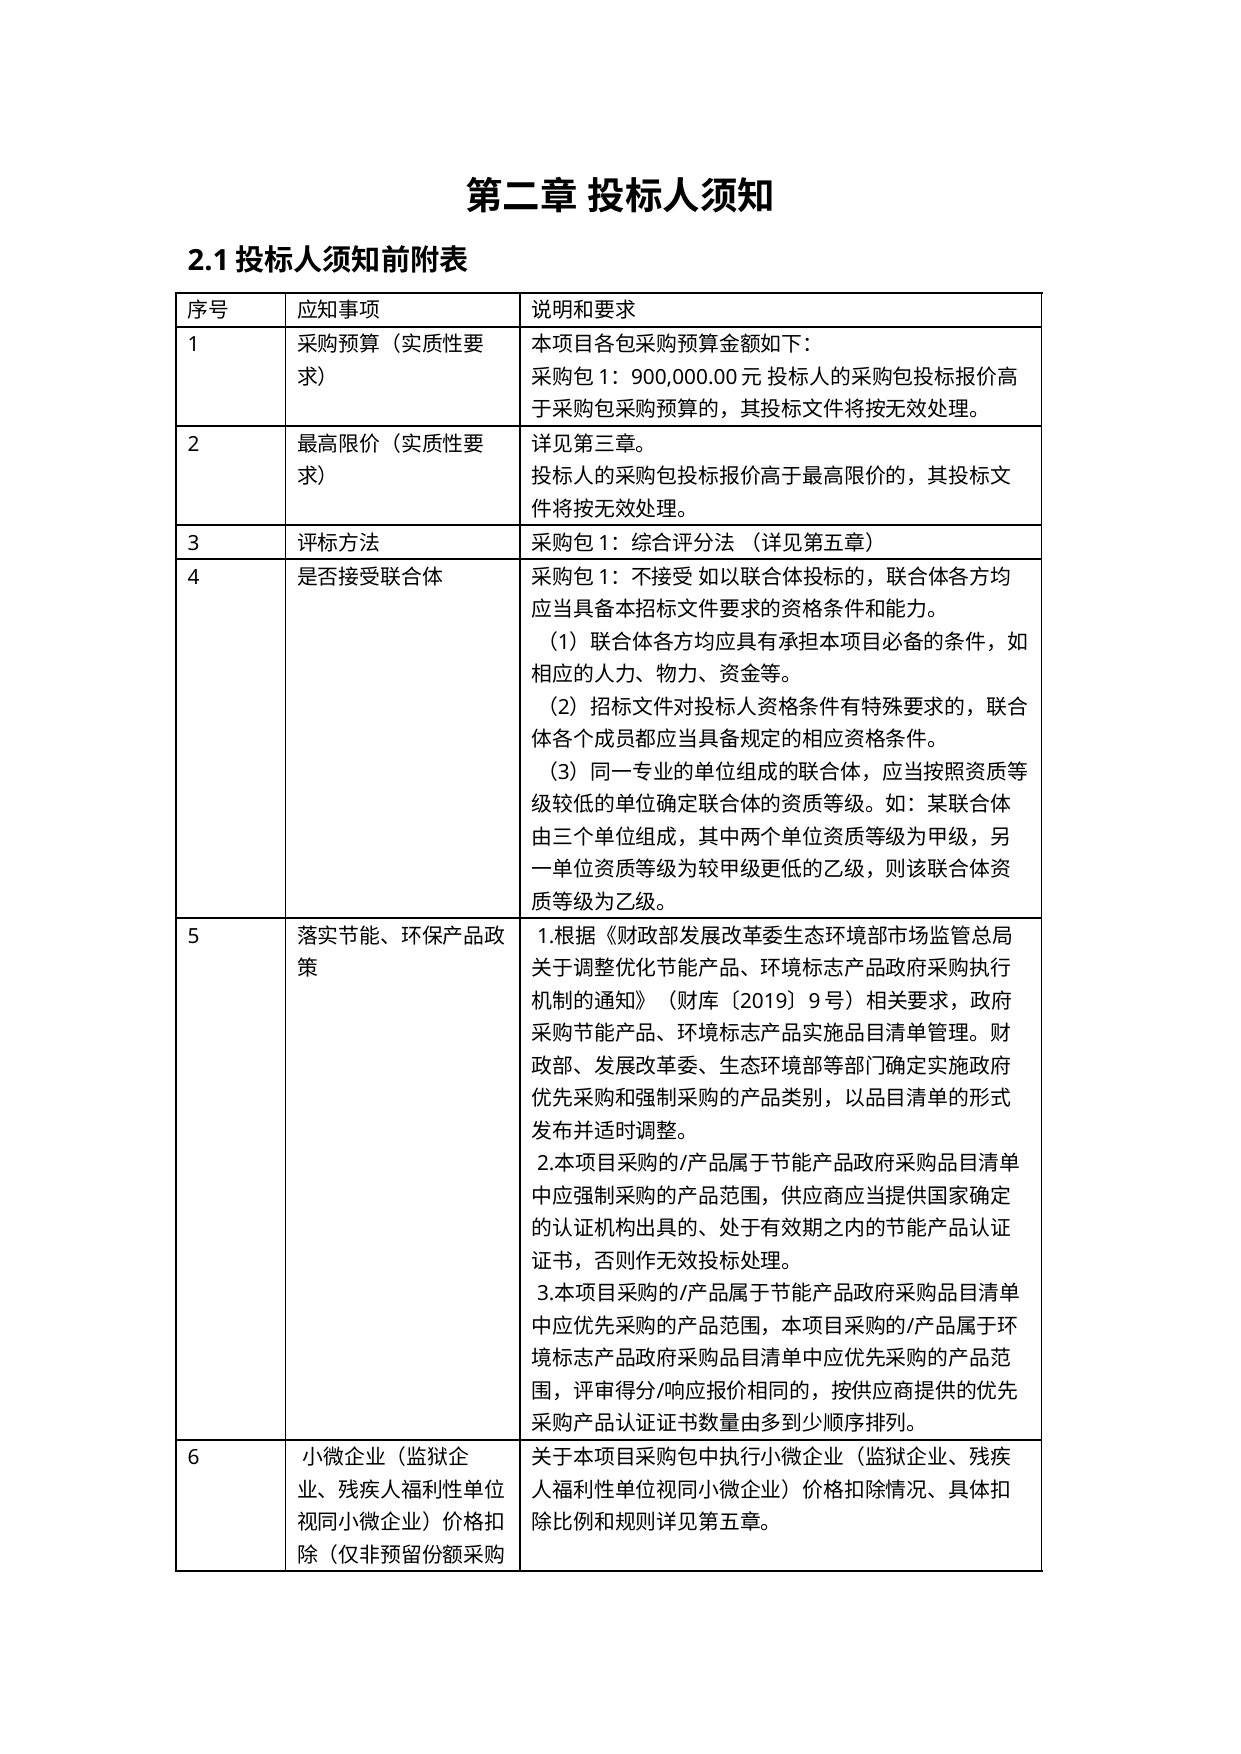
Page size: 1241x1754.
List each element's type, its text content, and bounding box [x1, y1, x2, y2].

table_cell 6 [177, 1441, 285, 1570]
text 2.1投标人须知前附表 [187, 227, 1053, 292]
table_cell 4 [177, 560, 285, 917]
table_header 说明和要求 [521, 294, 1041, 326]
table_cell 3 [177, 526, 285, 558]
table_cell 落实节能、环保产品政策 [286, 919, 519, 1439]
table_cell 详见第三章。 投标人的采购包投标报价高于最高限价的，其投标文件将按无效处理。 [521, 427, 1041, 524]
text 第二章 投标人须知 [187, 162, 1053, 227]
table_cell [286, 1441, 519, 1570]
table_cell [521, 1441, 1041, 1570]
table_cell 采购包1：综合评分法 （详见第五章） [521, 526, 1041, 558]
table_cell 2 [177, 427, 285, 524]
table_cell 5 [177, 919, 285, 1439]
table_cell 最高限价（实质性要求） [286, 427, 519, 524]
table_cell 1 [177, 328, 285, 425]
table_cell 是否接受联合体 [286, 560, 519, 917]
table_cell 1.根据《财政部发展改革委生态环境部市场监管总局关于调整优化节能产品、环境标志产品政府采购执行机制的通知》（财库〔2019〕9号）相关要求，政府采购节能产品、环境标志产品实施品目清单管理。财政部、发展改革委、生态环境部等部门确定实施政府优先采购和强制采购的产品类别，以品目清单的形式发布并适时调整。 2.本项目采购的/产品属于节能产品政府采购品目清单中应强制采购的产品范围，供应商应当提供国家确定的认证机构出具的、处于有效期之内的节能产品认证证书，否则作无效投标处理。 3.本项目采购的/产品属于节能产品政府采购品目清单中应优先采购的产品范围，本项目采购的/产品属于环境标志产品政府采购品目清单中应优先采购的产品范围，评审得分/响应报价相同的，按供应商提供的优先采购产品认证证书数量由多到少顺序排列。 [521, 919, 1041, 1439]
table_cell 评标方法 [286, 526, 519, 558]
table_header 应知事项 [286, 294, 519, 326]
table_cell 采购预算（实质性要求） [286, 328, 519, 425]
table_header 序号 [177, 294, 285, 326]
table_cell 采购包1：不接受 如以联合体投标的，联合体各方均应当具备本招标文件要求的资格条件和能力。 （1）联合体各方均应具有承担本项目必备的条件，如相应的人力、物力、资金等。 （2）招标文件对投标人资格条件有特殊要求的，联合体各个成员都应当具备规定的相应资格条件。 （3）同一专业的单位组成的联合体，应当按照资质等级较低的单位确定联合体的资质等级。如：某联合体由三个单位组成，其中两个单位资质等级为甲级，另一单位资质等级为较甲级更低的乙级，则该联合体资质等级为乙级。 [521, 560, 1041, 917]
table_cell 本项目各包采购预算金额如下： 采购包1：900,000.00元 投标人的采购包投标报价高于采购包采购预算的，其投标文件将按无效处理。 [521, 328, 1041, 425]
